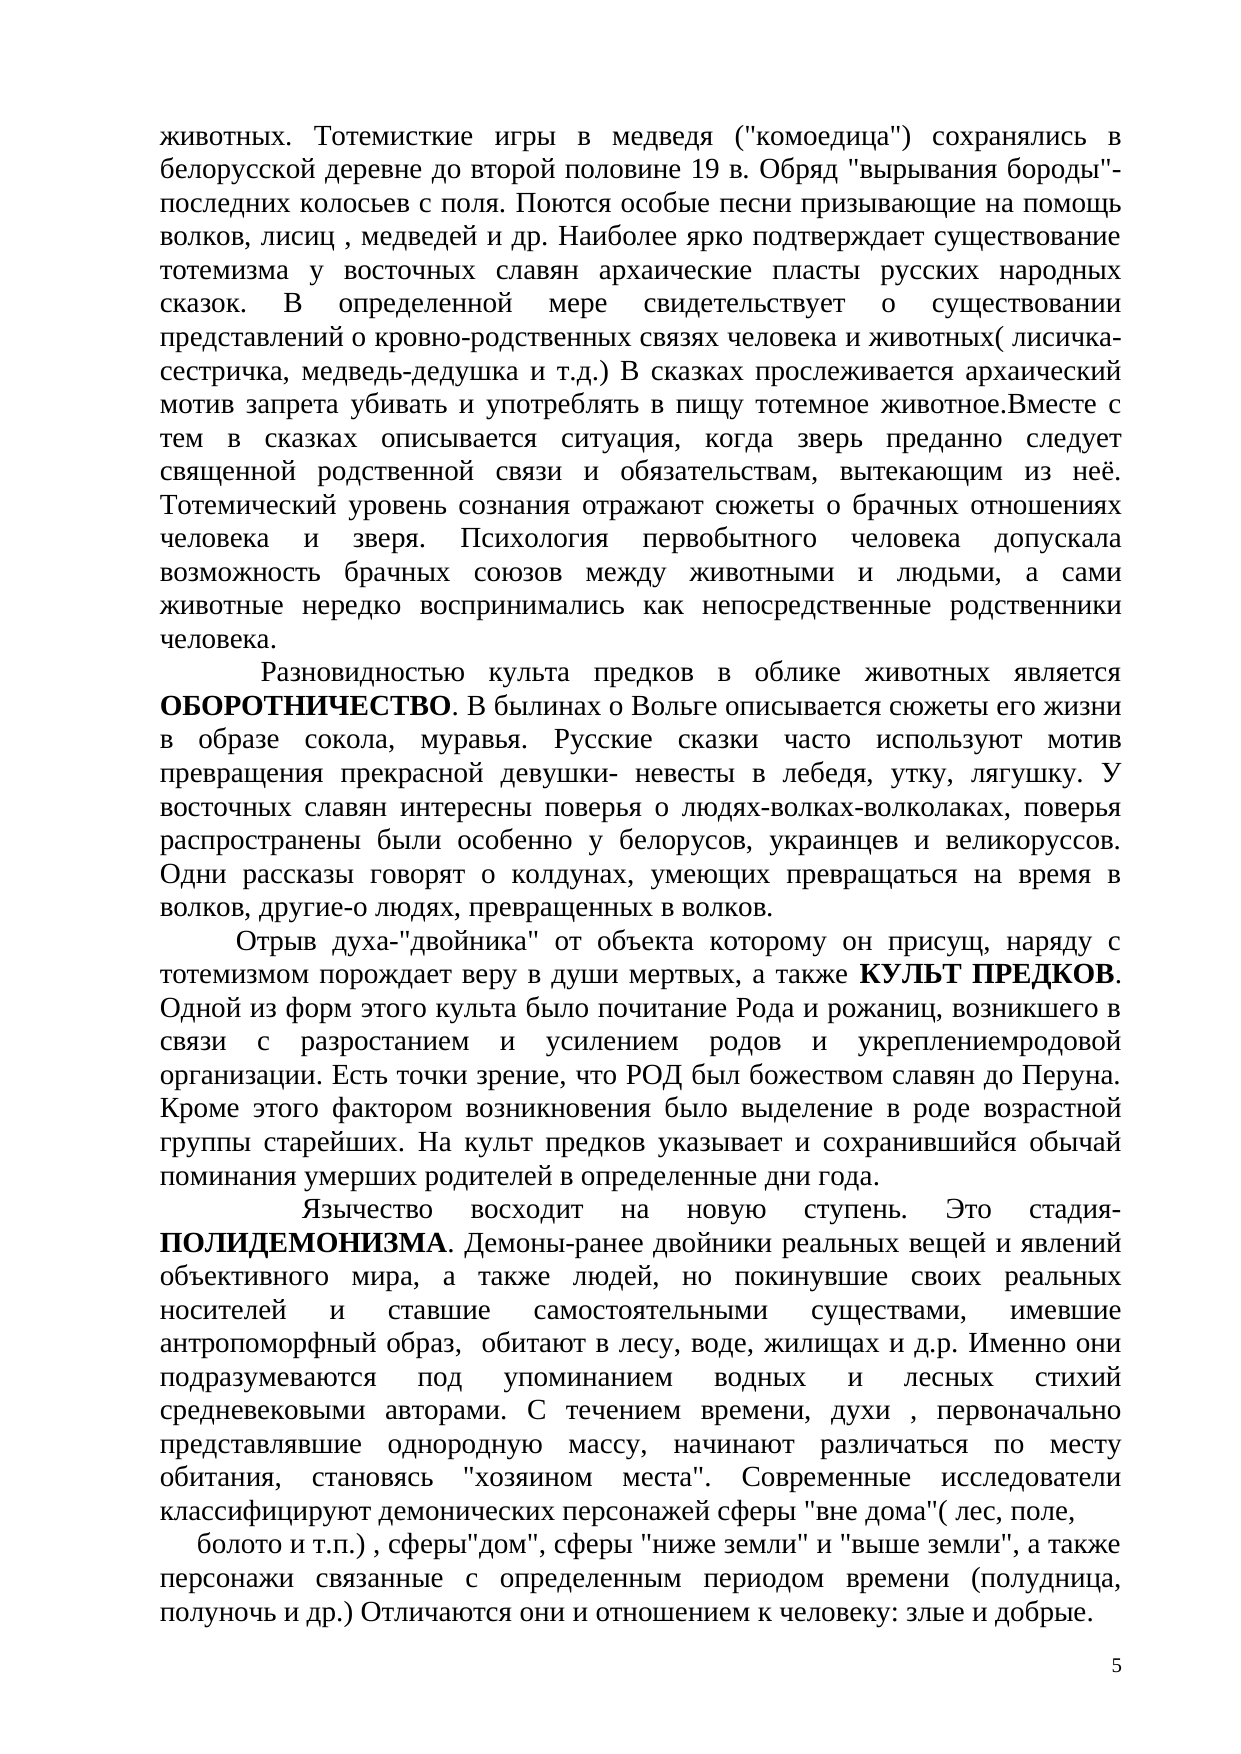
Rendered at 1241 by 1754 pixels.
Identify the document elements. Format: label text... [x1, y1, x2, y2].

text Разновидностью культа предков в облике животных является ОБОРОТНИЧЕСТВО. В былинах о Вольге описывается сюжеты его жизни в образе сокола, муравья. Русские сказки часто используют мотив превращения прекрасной девушки- невесты в лебедя, утку, лягушку. У восточных славян интересны поверья о людях-волках-волколаках, поверья распространены были особенно у белорусов, украинцев и великоруссов. Одни рассказы говорят о колдунах, умеющих превращаться на время в волков, другие-о людях, превращенных в волков. [159, 655, 1122, 923]
text Язычество восходит на новую ступень. Это стадия- ПОЛИДЕМОНИЗМА. Демоны-ранее двойники реальных вещей и явлений объективного мира, а также людей, но покинувшие своих реальных носителей и ставшие самостоятельными существами, имевшие антропоморфный образ, обитают в лесу, воде, жилищах и д.р. Именно они подразумеваются под упоминанием водных и лесных стихий средневековыми авторами. С течением времени, духи , первоначально представлявшие однородную массу, начинают различаться по месту обитания, становясь "хозяином места". Современные исследователи классифицируют демонических персонажей сферы "вне дома"( лес, поле, [159, 1191, 1122, 1527]
text Отрыв духа-"двойника" от объекта которому он присущ, наряду с тотемизмом порождает веру в души мертвых, а также КУЛЬТ ПРЕДКОВ. Одной из форм этого культа было почитание Рода и рожаниц, возникшего в связи с разростанием и усилением родов и укреплениемродовой организации. Есть точки зрение, что РОД был божеством славян до Перуна. Кроме этого фактором возникновения было выделение в роде возрастной группы старейших. На культ предков указывает и сохранившийся обычай поминания умерших родителей в определенные дни года. [159, 923, 1122, 1191]
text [159, 118, 1122, 655]
text болото и т.п.) , сферы"дом", сферы "ниже земли" и "выше земли", а также персонажи связанные с определенным периодом времени (полудница, полуночь и др.) Отличаются они и отношением к человеку: злые и добрые. [159, 1527, 1122, 1627]
